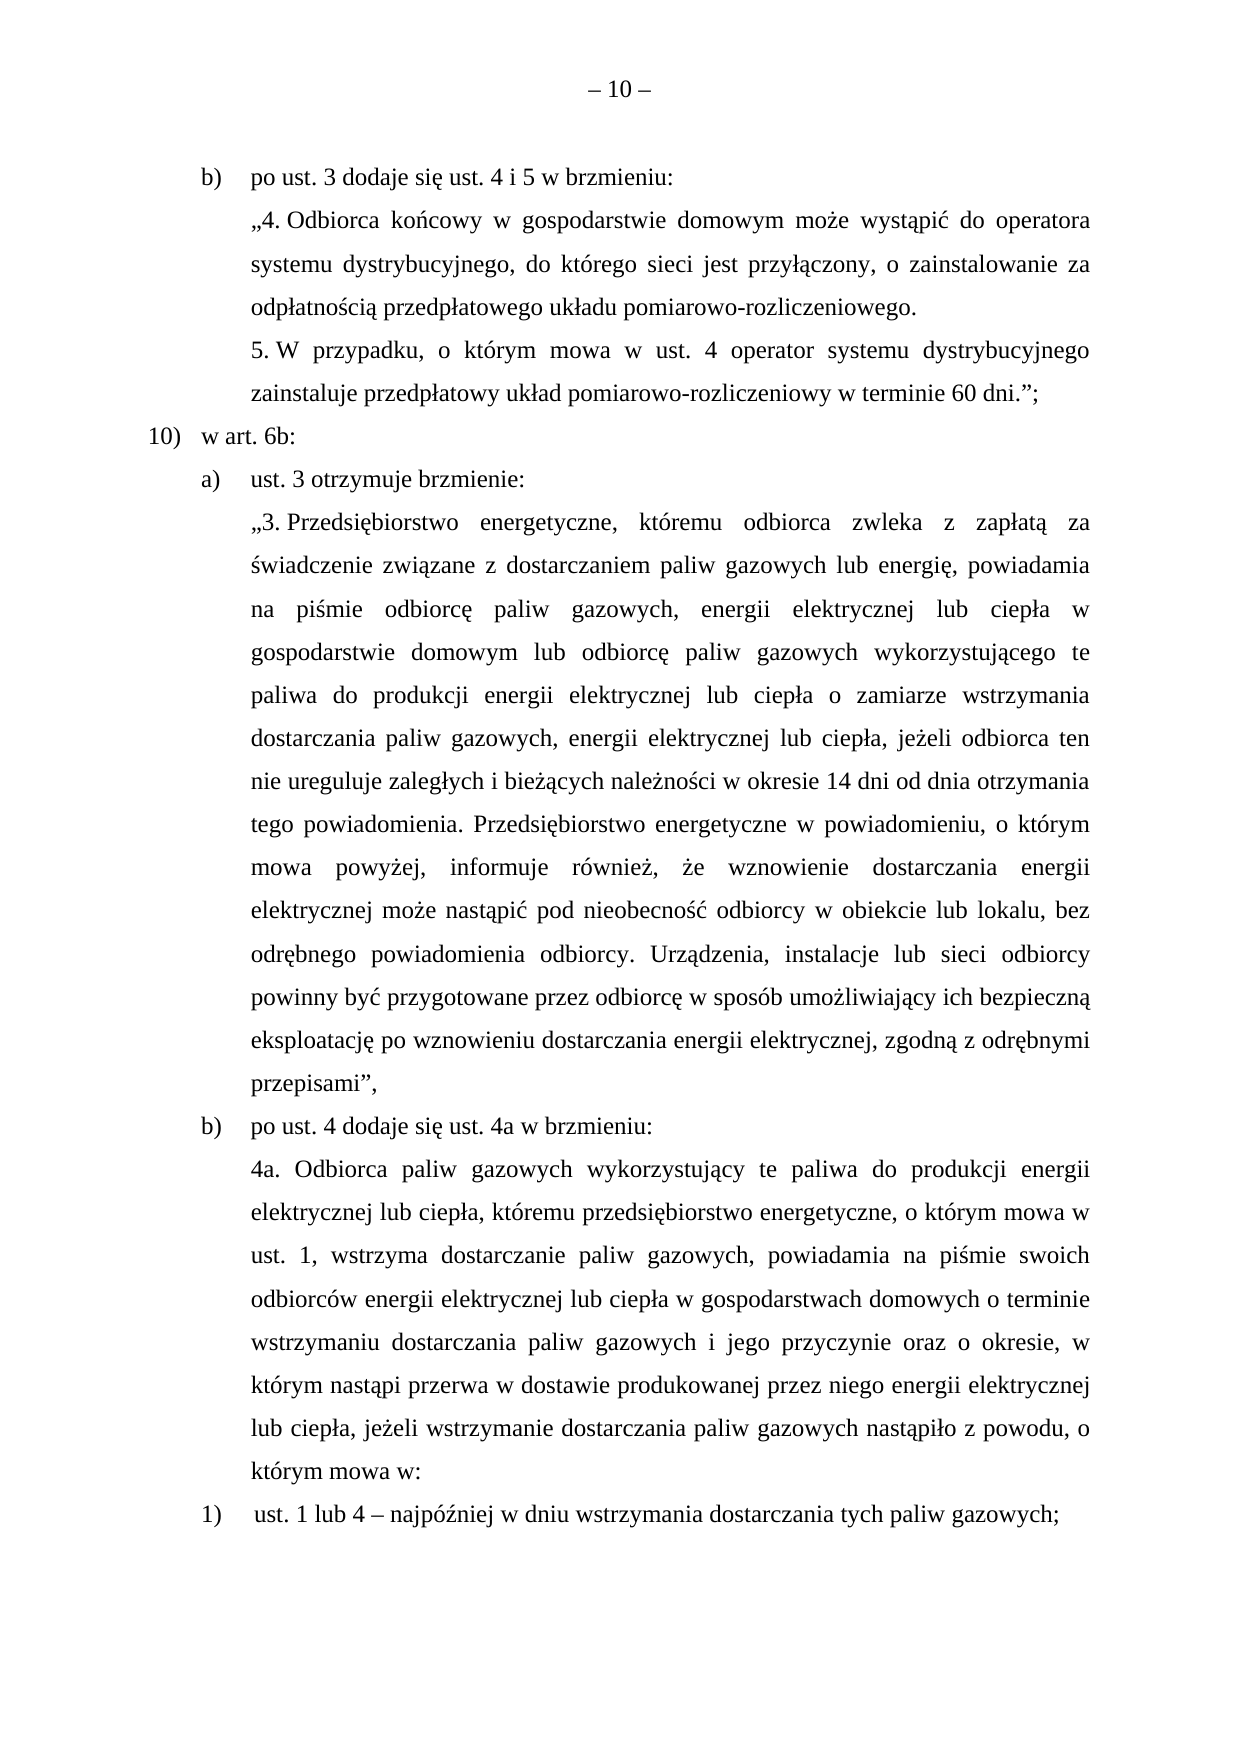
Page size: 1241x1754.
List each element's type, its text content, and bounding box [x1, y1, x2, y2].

text 10) w art. 6b: [148, 421, 1091, 450]
text 4a. Odbiorca paliw gazowych wykorzystujący te paliwa do produkcji energii elektrycznej lub ciepła, któremu przedsiębiorstwo energetyczne, o którym mowa w ust. 1, wstrzyma dostarczanie paliw gazowych, powiadamia na piśmie swoich odbiorców energii elektrycznej lub ciepła w gospodarstwach domowych o terminie wstrzymaniu dostarczania paliw gazowych i jego przyczynie oraz o okresie, w którym nastąpi przerwa w dostawie produkowanej przez niego energii elektrycznej lub ciepła, jeżeli wstrzymanie dostarczania paliw gazowych nastąpiło z powodu, o którym mowa w: [251, 1154, 1091, 1485]
text 5. W przypadku, o którym mowa w ust. 4 operator systemu dystrybucyjnego zainstaluje przedpłatowy układ pomiarowo-rozliczeniowy w terminie 60 dni.”; [251, 335, 1091, 407]
text a) ust. 3 otrzymuje brzmienie: [201, 464, 1091, 493]
text „3. Przedsiębiorstwo energetyczne, któremu odbiorca zwleka z zapłatą za świadczenie związane z dostarczaniem paliw gazowych lub energię, powiadamia na piśmie odbiorcę paliw gazowych, energii elektrycznej lub ciepła w gospodarstwie domowym lub odbiorcę paliw gazowych wykorzystującego te paliwa do produkcji energii elektrycznej lub ciepła o zamiarze wstrzymania dostarczania paliw gazowych, energii elektrycznej lub ciepła, jeżeli odbiorca ten nie ureguluje zaległych i bieżących należności w okresie 14 dni od dnia otrzymania tego powiadomienia. Przedsiębiorstwo energetyczne w powiadomieniu, o którym mowa powyżej, informuje również, że wznowienie dostarczania energii elektrycznej może nastąpić pod nieobecność odbiorcy w obiekcie lub lokalu, bez odrębnego powiadomienia odbiorcy. Urządzenia, instalacje lub sieci odbiorcy powinny być przygotowane przez odbiorcę w sposób umożliwiający ich bezpieczną eksploatację po wznowieniu dostarczania energii elektrycznej, zgodną z odrębnymi przepisami”, [251, 507, 1091, 1097]
text 1) ust. 1 lub 4 – najpóźniej w dniu wstrzymania dostarczania tych paliw gazowych; [201, 1499, 1091, 1528]
text „4. Odbiorca końcowy w gospodarstwie domowym może wystąpić do operatora systemu dystrybucyjnego, do którego sieci jest przyłączony, o zainstalowanie za odpłatnością przedpłatowego układu pomiarowo-rozliczeniowego. [251, 206, 1091, 321]
text b) po ust. 4 dodaje się ust. 4a w brzmieniu: [201, 1111, 1091, 1140]
text b) po ust. 3 dodaje się ust. 4 i 5 w brzmieniu: [201, 162, 1091, 191]
